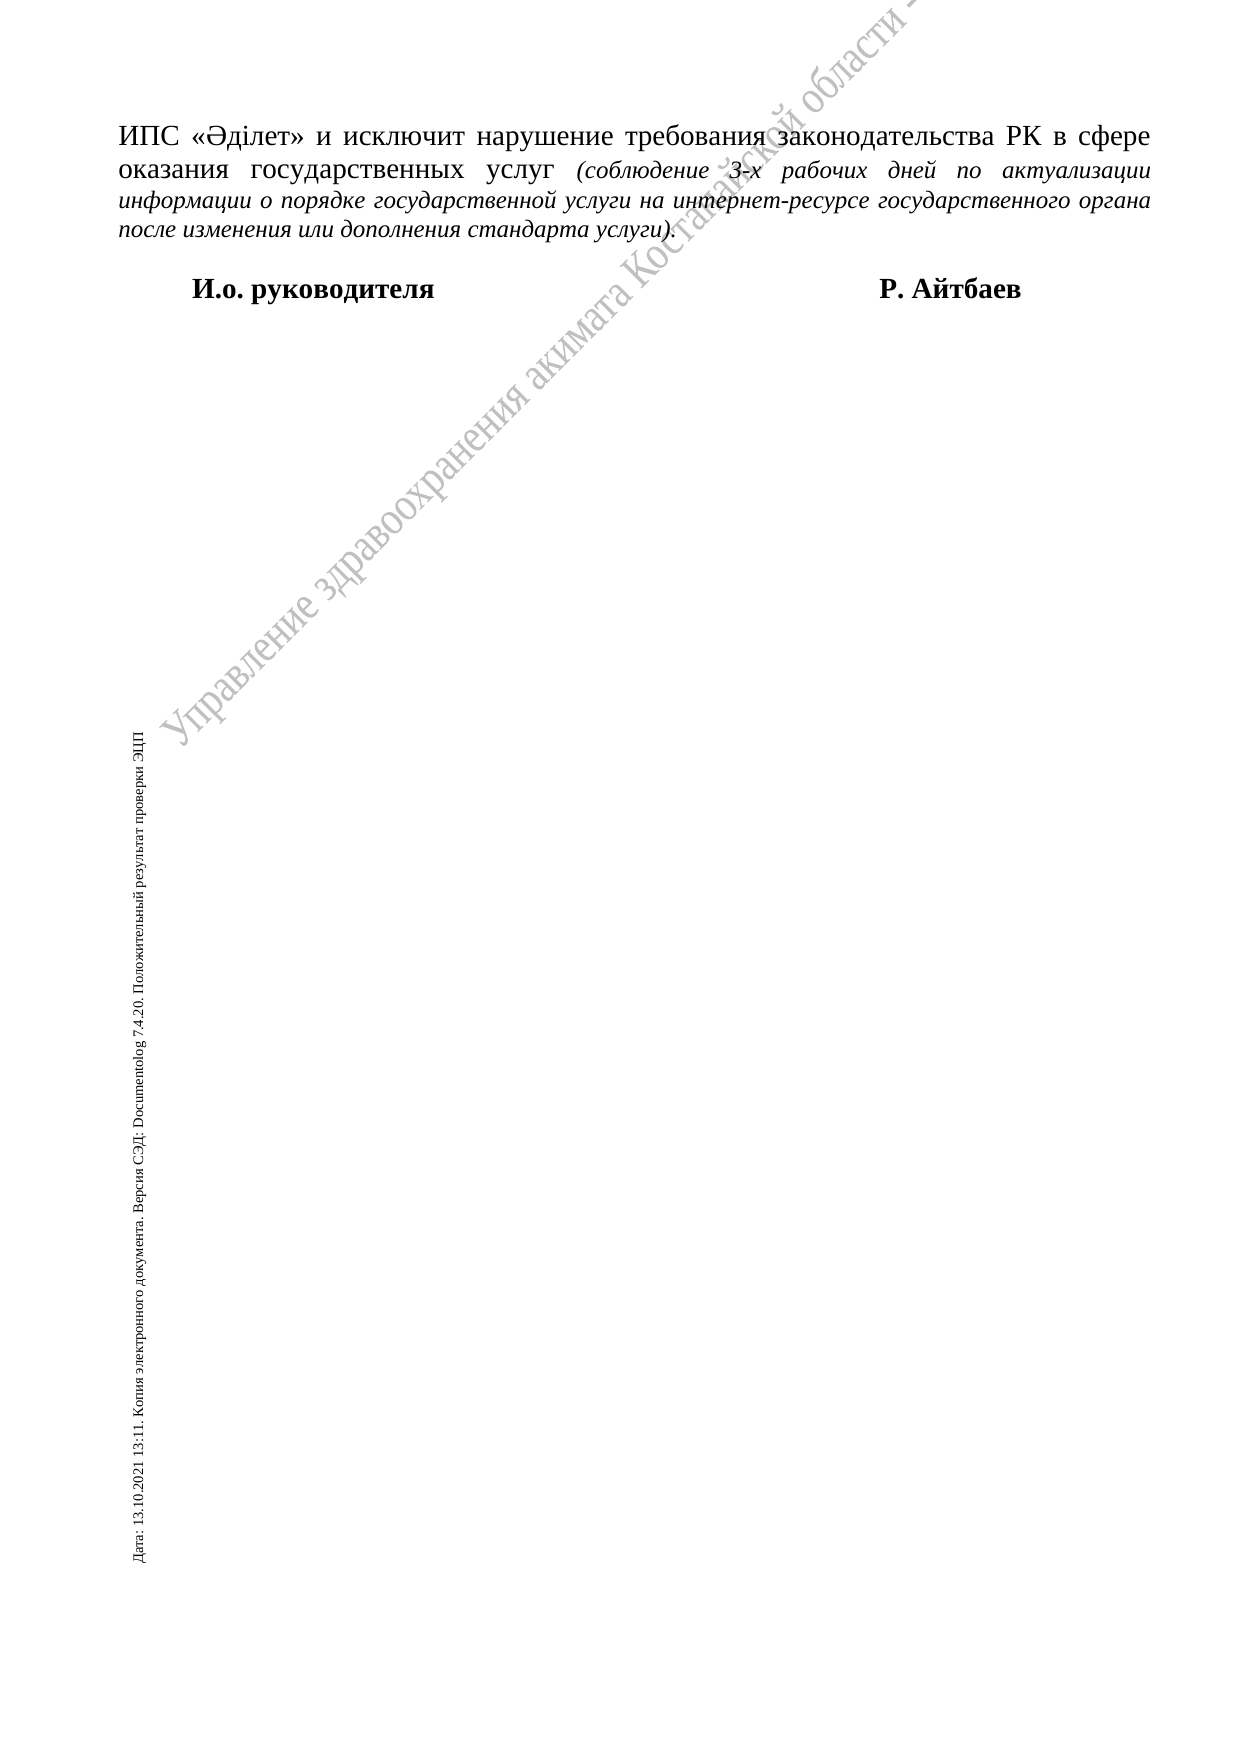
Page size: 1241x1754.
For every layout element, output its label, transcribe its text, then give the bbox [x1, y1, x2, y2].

text И.о. руководителя Р. Айтбаев [148, 271, 1152, 304]
text Данный список, либо его часть с услугами, оказываемыми услугодателем, необходимо разместить на официальных интернет-ресурсах в разделе «Государственные услуги» меню «Деятельность», что позволит постоянно поддерживать НПА в актуальном состоянии путем автоматической отсылки на ИПС «Әділет» и исключит нарушение требования законодательства РК в сфере оказания государственных услуг (соблюдение 3-х рабочих дней по актуализации информации о порядке государственной услуги на интернет-ресурсе государственного органа после изменения или дополнения стандарта услуги). [118, 118, 1152, 243]
